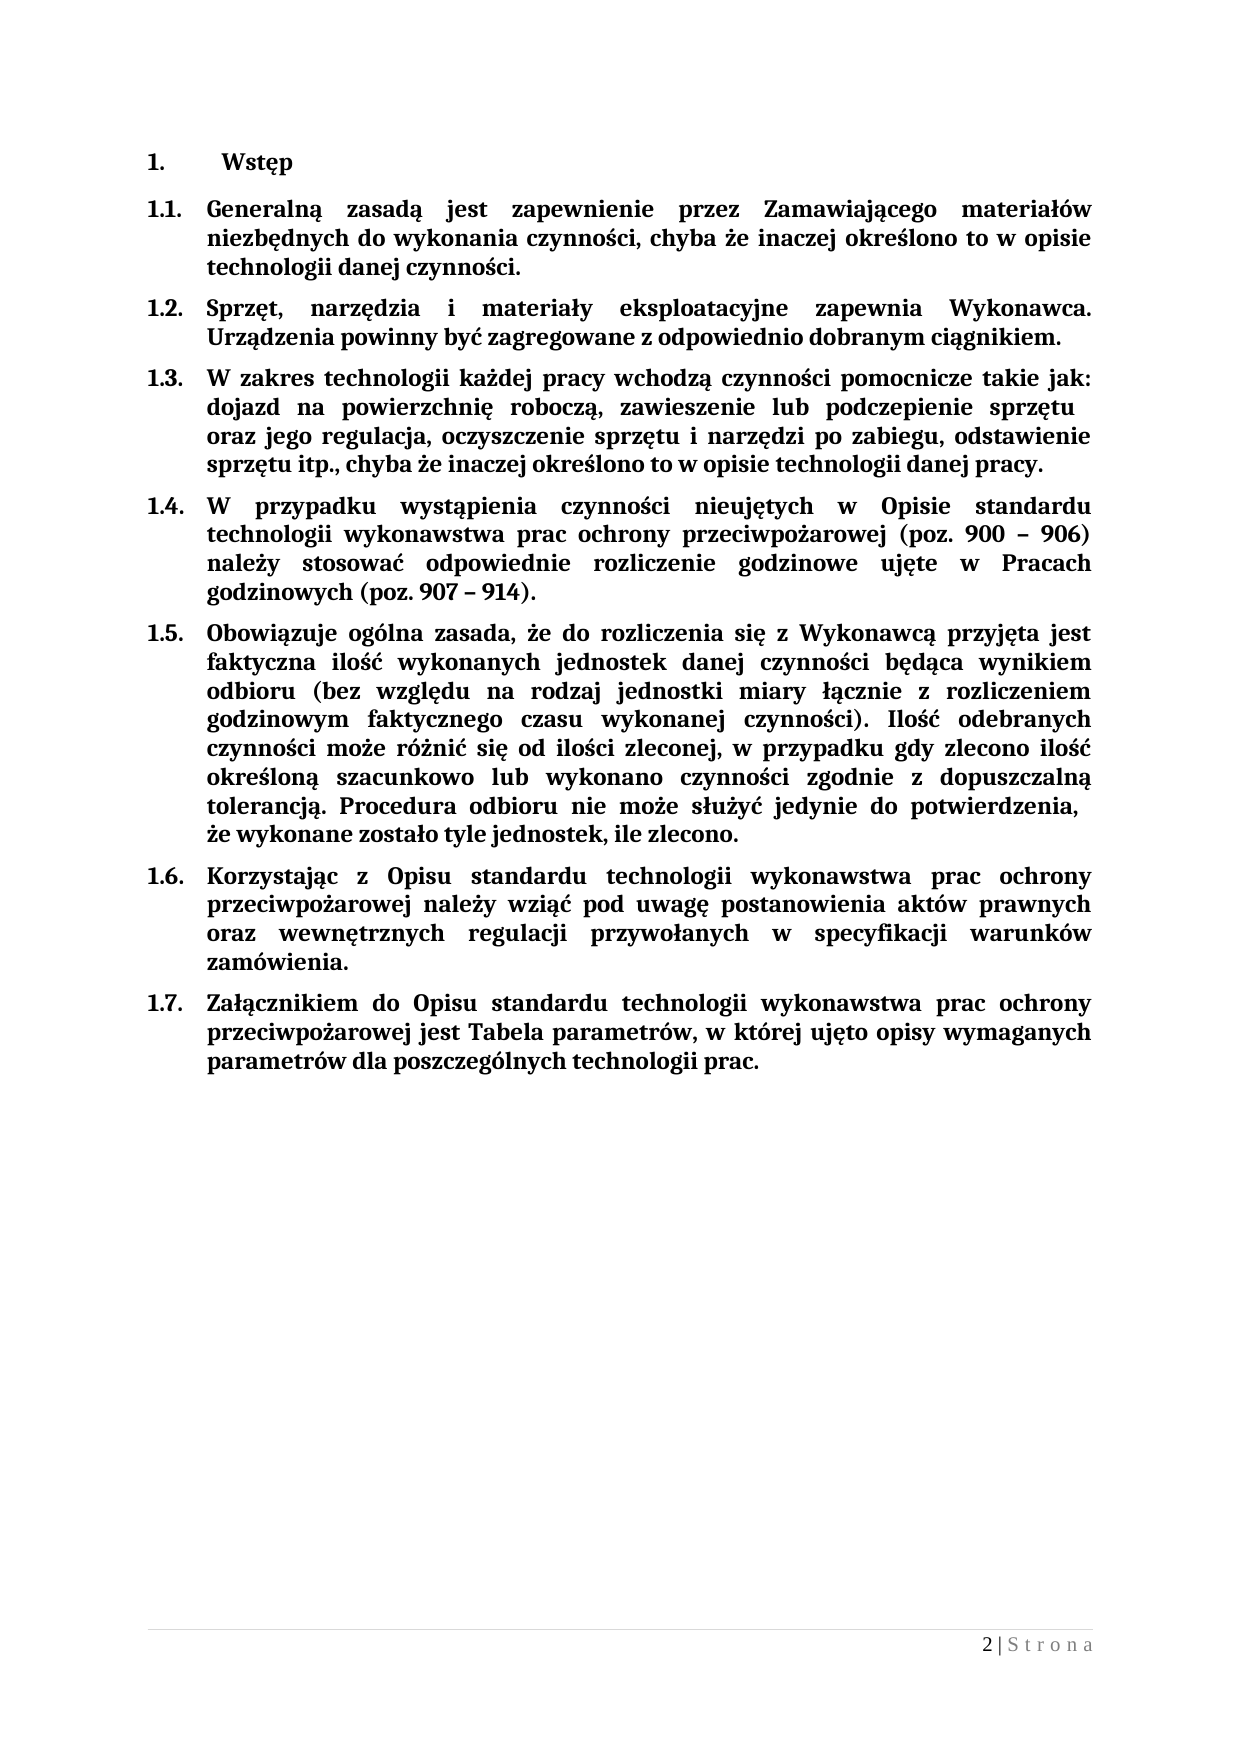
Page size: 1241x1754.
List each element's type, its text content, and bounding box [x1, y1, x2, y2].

text 1.2. Sprzęt, narzędzia i materiały eksploatacyjne zapewnia Wykonawca. Urządzenia powinny być zagregowane z odpowiednio dobranym ciągnikiem. [148, 294, 1093, 352]
text 1.1. Generalną zasadą jest zapewnienie przez Zamawiającego materiałów niezbędnych do wykonania czynności, chyba że inaczej określono to w opisie technologii danej czynności. [148, 195, 1093, 282]
text 1.7. Załącznikiem do Opisu standardu technologii wykonawstwa prac ochrony przeciwpożarowej jest Tabela parametrów, w której ujęto opisy wymaganych parametrów dla poszczególnych technologii prac. [148, 989, 1093, 1075]
text 1. Wstęp [148, 148, 1093, 176]
text 1.3. W zakres technologii każdej pracy wchodzą czynności pomocnicze takie jak: dojazd na powierzchnię roboczą, zawieszenie lub podczepienie sprzętu oraz jego regulacja, oczyszczenie sprzętu i narzędzi po zabiegu, odstawienie sprzętu itp., chyba że inaczej określono to w opisie technologii danej pracy. [148, 364, 1093, 479]
text 1.4. W przypadku wystąpienia czynności nieujętych w Opisie standardu technologii wykonawstwa prac ochrony przeciwpożarowej (poz. 900 – 906) należy stosować odpowiednie rozliczenie godzinowe ujęte w Pracach godzinowych (poz. 907 – 914). [148, 492, 1093, 607]
text 1.6. Korzystając z Opisu standardu technologii wykonawstwa prac ochrony przeciwpożarowej należy wziąć pod uwagę postanowienia aktów prawnych oraz wewnętrznych regulacji przywołanych w specyfikacji warunków zamówienia. [148, 862, 1093, 977]
text 1.5. Obowiązuje ogólna zasada, że do rozliczenia się z Wykonawcą przyjęta jest faktyczna ilość wykonanych jednostek danej czynności będąca wynikiem odbioru (bez względu na rodzaj jednostki miary łącznie z rozliczeniem godzinowym faktycznego czasu wykonanej czynności). Ilość odebranych czynności może różnić się od ilości zleconej, w przypadku gdy zlecono ilość określoną szacunkowo lub wykonano czynności zgodnie z dopuszczalną tolerancją. Procedura odbioru nie może służyć jedynie do potwierdzenia, że wykonane zostało tyle jednostek, ile zlecono. [148, 619, 1093, 849]
